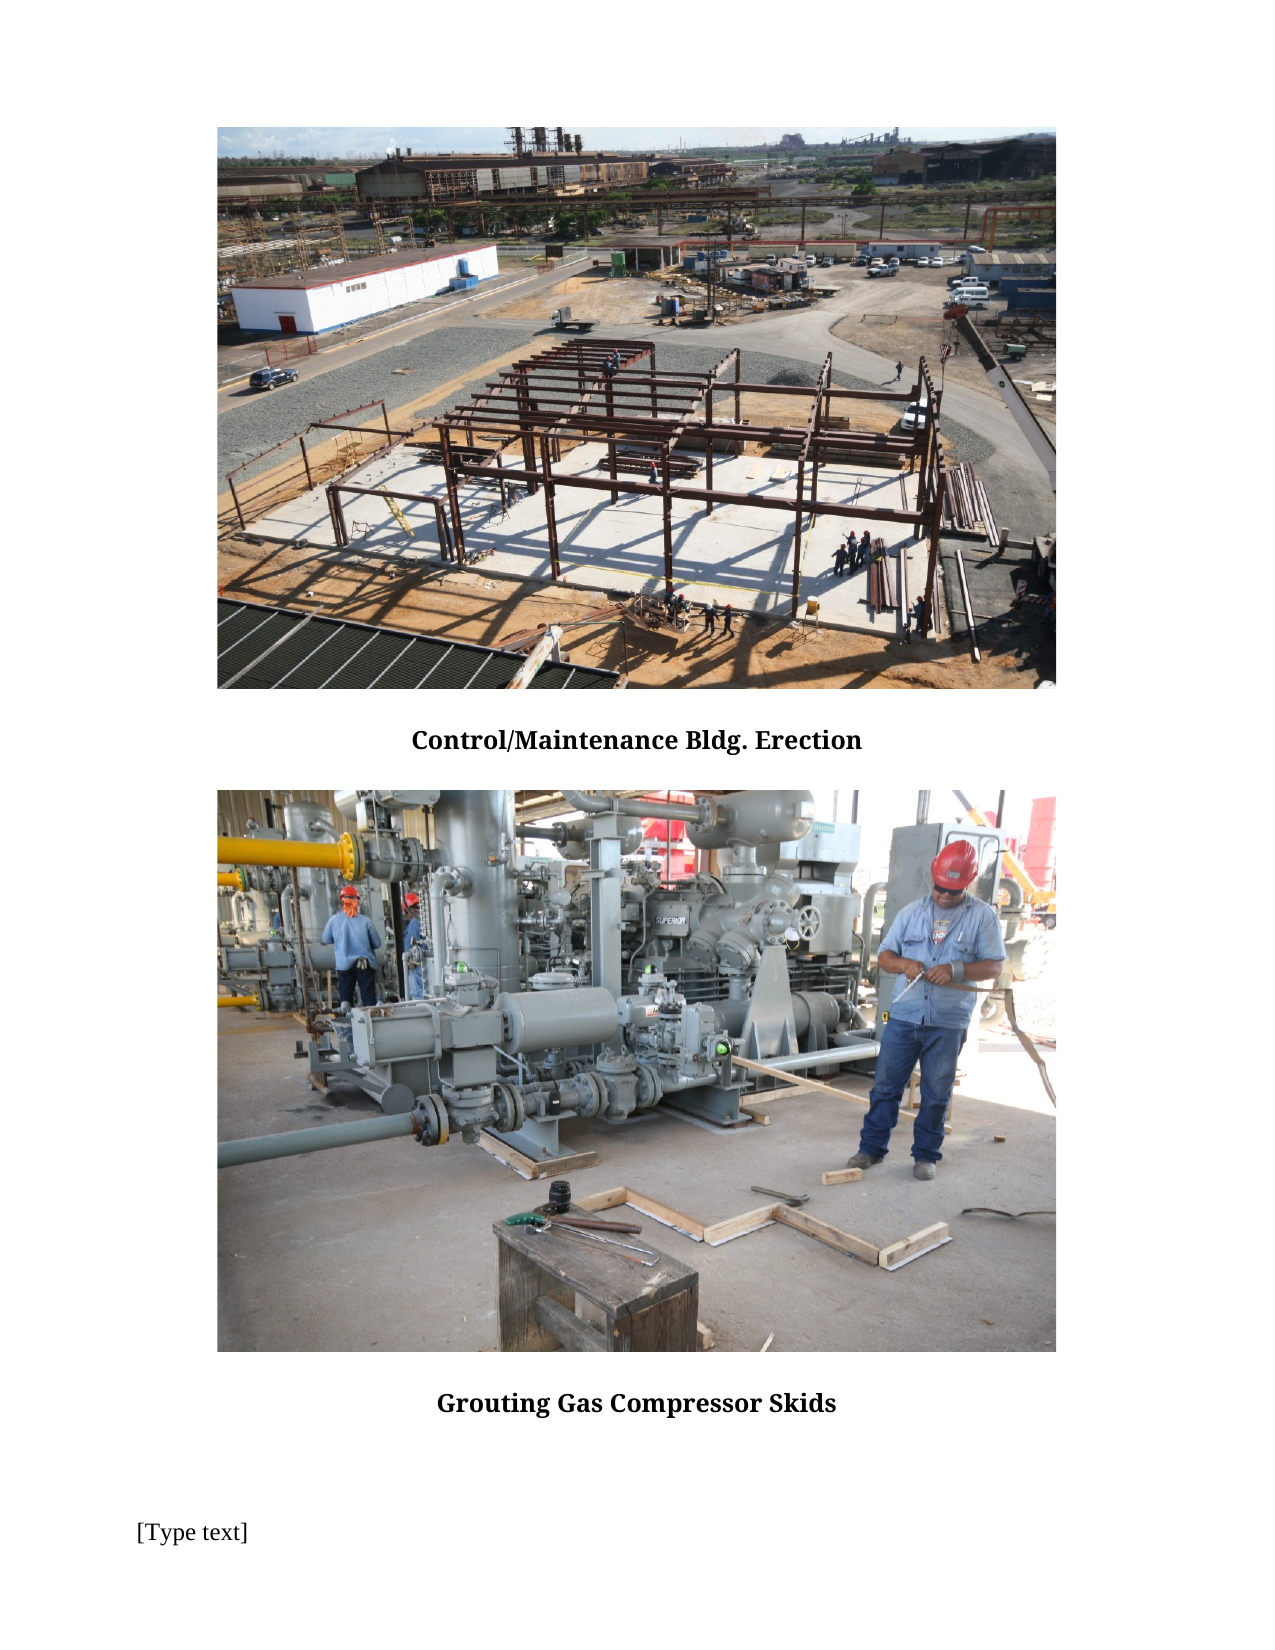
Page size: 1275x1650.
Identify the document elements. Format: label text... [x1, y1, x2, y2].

picture [217, 127, 1057, 689]
picture [217, 790, 1057, 1352]
text Control/Maintenance Bldg. Erection [136, 722, 1137, 757]
text Grouting Gas Compressor Skids [136, 1386, 1137, 1420]
